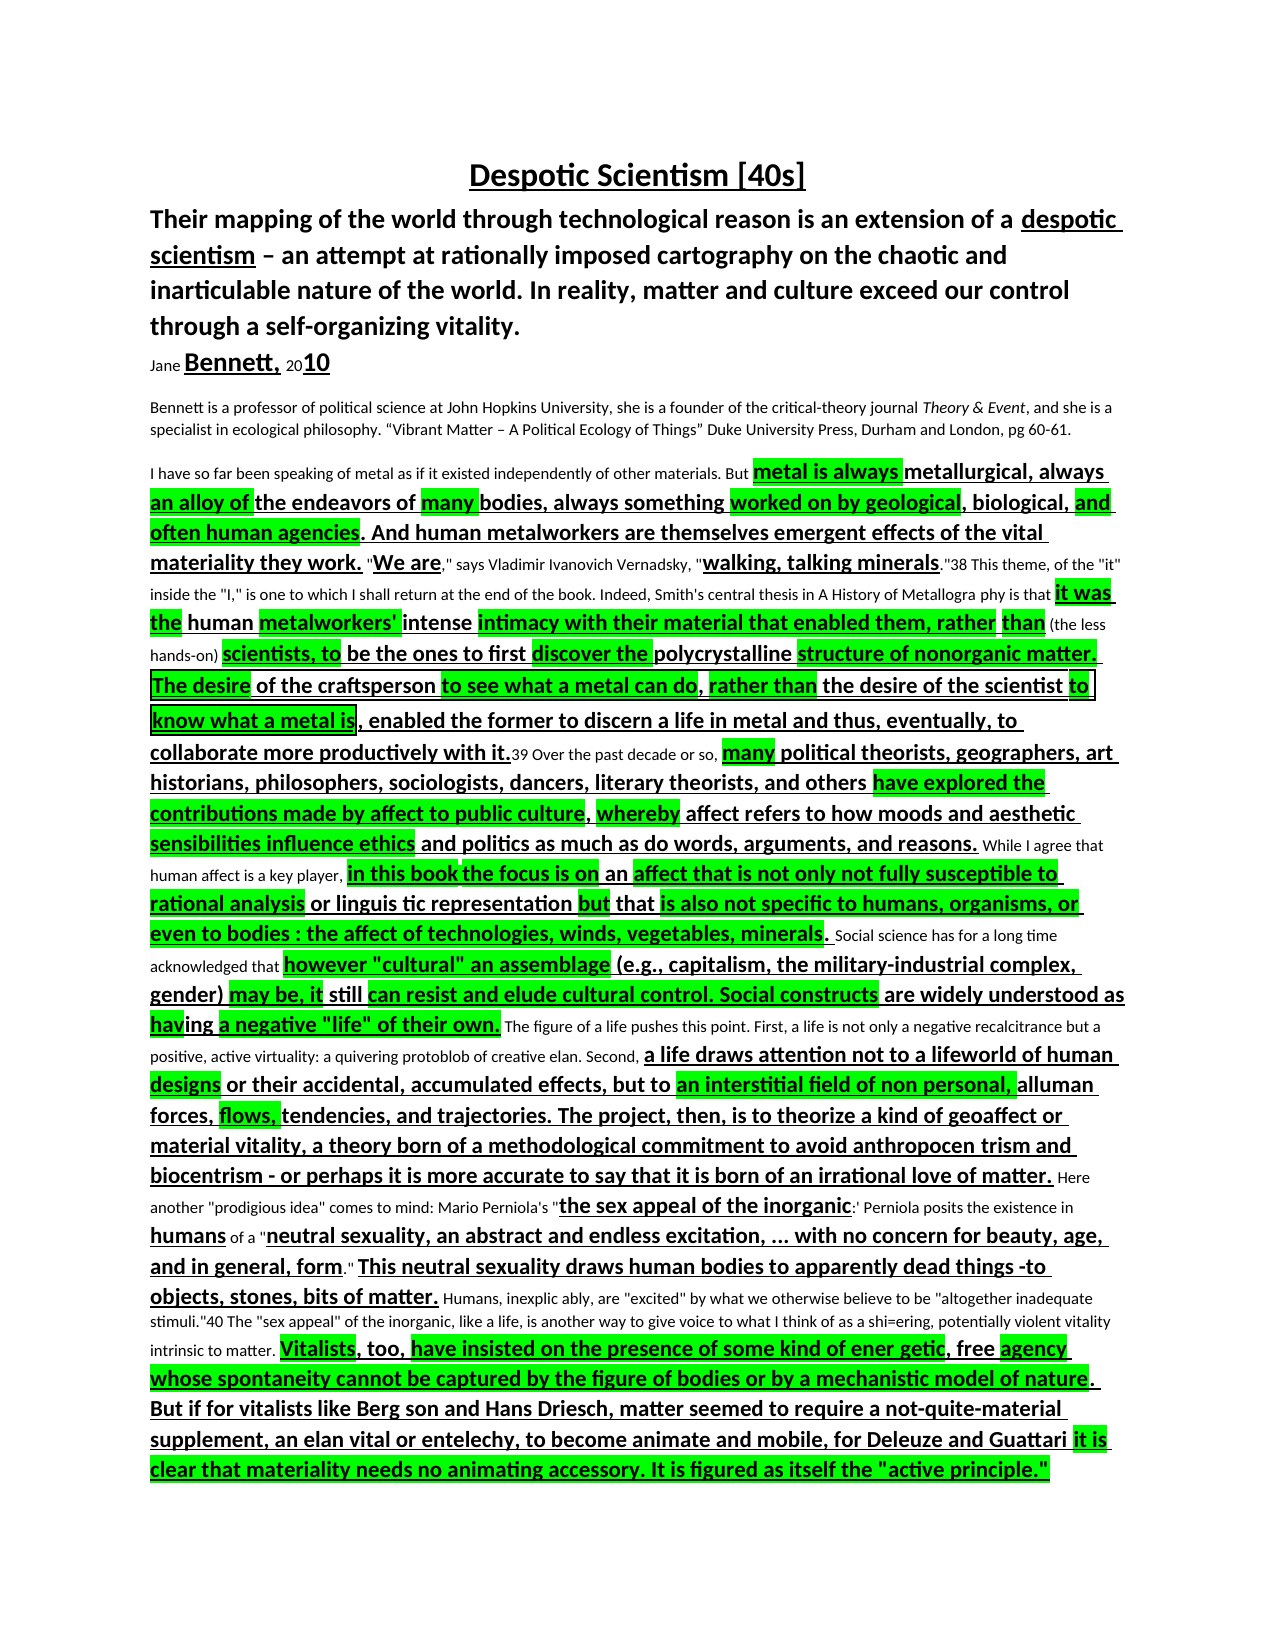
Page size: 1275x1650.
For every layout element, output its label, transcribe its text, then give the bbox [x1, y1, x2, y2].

subtitle Their mapping of the world through technological reason is an extension of a despotic scientism – an attempt at rationally imposed cartography on the chaotic and inarticulable nature of the world. In reality, matter and culture exceed our control through a self-organizing vitality. [150, 202, 1125, 342]
text Bennett is a professor of political science at John Hopkins University, she is a founder of the critical-theory journal Theory & Event, and she is a specialist in ecological philosophy. “Vibrant Matter – A Political Ecology of Things” Duke University Press, Durham and London, pg 60-61. [150, 397, 1125, 439]
text I have so far been speaking of metal as if it existed independently of other materials. But metal is always metallurgical, always an alloy of the endeavors of many bodies, always something worked on by geological, biological, and often human agencies. And human metalworkers are themselves emergent effects of the vital materiality they work. "We are," says Vladimir Ivanovich Vernadsky, "walking, talking minerals."38 This theme, of the "it" inside the "I," is one to which I shall return at the end of the book. Indeed, Smith's central thesis in A History of Metallogra­ phy is that it was the human metalworkers' intense intimacy with their material that enabled them, rather than (the less hands-on) scientists, to be the ones to first discover the polycrystalline structure of nonorganic matter. The desire of the craftsperson to see what a metal can do, rather than the desire of the scientist to know what a metal is, enabled the former to discern a life in metal and thus, eventually, to collaborate more productively with it.39 Over the past decade or so, many political theorists, geographers, art historians, philosophers, sociologists, dancers, literary theorists, and others have explored the contributions made by affect to public culture, whereby affect refers to how moods and aesthetic sensibilities influence ethics and politics as much as do words, arguments, and reasons. While I agree that human affect is a key player, in this book the focus is on an affect that is not only not fully susceptible to rational analysis or linguis­ tic representation but that is also not specific to humans, organisms, or even to bodies : the affect of technologies, winds, vegetables, minerals. Social science has for a long time acknowledged that however "cultural" an assemblage (e.g., capitalism, the military-industrial complex, gender) may be, it still can resist and elude cultural control. Social constructs are widely understood as having a negative "life" of their own. The figure of a life pushes this point. First, a life is not only a negative recalcitrance but a positive, active virtuality: a quivering protoblob of creative elan. Second, a life draws attention not to a lifeworld of human designs or their accidental, accumulated effects, but to an interstitial field of non­ personal, alluman forces, flows, tendencies, and trajectories. The project, then, is to theorize a kind of geoaffect or material vitality, a theory born of a methodological commitment to avoid anthropocen­ trism and biocentrism - or perhaps it is more accurate to say that it is born of an irrational love of matter. Here another "prodigious idea" comes to mind: Mario Perniola's "the sex appeal of the inorganic:' Perniola posits the existence in humans of a "neutral sexuality, an abstract and endless excitation, ... with no concern for beauty, age, and in general, form." This neutral sexuality draws human bodies to apparently dead things -to objects, stones, bits of matter. Humans, inexplic ably, are "excited" by what we otherwise believe to be "altogether inadequate stimuli."40 The "sex appeal" of the inorganic, like a life, is another way to give voice to what I think of as a shi=ering, potentially violent vitality intrinsic to matter. Vitalists, too, have insisted on the presence of some kind of ener­ getic, free agency whose spontaneity cannot be captured by the figure of bodies or by a mechanistic model of nature. But if for vitalists like Berg­ son and Hans Driesch, matter seemed to require a not-quite-material supplement, an elan vital or entelechy, to become animate and mobile, for Deleuze and Guattari it is clear that materiality needs no animating accessory. It is figured as itself the "active principle." [150, 457, 1125, 1004]
text I have so far been speaking of metal as if it existed independently of other materials. But metal is always metallurgical, always an alloy of the endeavors of many bodies, always something worked on by geological, biological, and often human agencies. And human metalworkers are themselves emergent effects of the vital materiality they work. "We are," says Vladimir Ivanovich Vernadsky, "walking, talking minerals."38 This theme, of the "it" inside the "I," is one to which I shall return at the end of the book. Indeed, Smith's central thesis in A History of Metallogra­ phy is that it was the human metalworkers' intense intimacy with their material that enabled them, rather than (the less hands-on) scientists, to be the ones to first discover the polycrystalline structure of nonorganic matter. The desire of the craftsperson to see what a metal can do, rather than the desire of the scientist to know what a metal is, enabled the former to discern a life in metal and thus, eventually, to collaborate more productively with it.39 Over the past decade or so, many political theorists, geographers, art historians, philosophers, sociologists, dancers, literary theorists, and others have explored the contributions made by affect to public culture, whereby affect refers to how moods and aesthetic sensibilities influence ethics and politics as much as do words, arguments, and reasons. While I agree that human affect is a key player, in this book the focus is on an affect that is not only not fully susceptible to rational analysis or linguis­ tic representation but that is also not specific to humans, organisms, or even to bodies : the affect of technologies, winds, vegetables, minerals. Social science has for a long time acknowledged that however "cultural" an assemblage (e.g., capitalism, the military-industrial complex, gender) may be, it still can resist and elude cultural control. Social constructs are widely understood as having a negative "life" of their own. The figure of a life pushes this point. First, a life is not only a negative recalcitrance but a positive, active virtuality: a quivering protoblob of creative elan. Second, a life draws attention not to a lifeworld of human designs or their accidental, accumulated effects, but to an interstitial field of non­ personal, alluman forces, flows, tendencies, and trajectories. The project, then, is to theorize a kind of geoaffect or material vitality, a theory born of a methodological commitment to avoid anthropocen­ trism and biocentrism - or perhaps it is more accurate to say that it is born of an irrational love of matter. Here another "prodigious idea" comes to mind: Mario Perniola's "the sex appeal of the inorganic:' Perniola posits the existence in humans of a "neutral sexuality, an abstract and endless excitation, ... with no concern for beauty, age, and in general, form." This neutral sexuality draws human bodies to apparently dead things -to objects, stones, bits of matter. Humans, inexplic ably, are "excited" by what we otherwise believe to be "altogether inadequate stimuli."40 The "sex appeal" of the inorganic, like a life, is another way to give voice to what I think of as a shi=ering, potentially violent vitality intrinsic to matter. Vitalists, too, have insisted on the presence of some kind of ener­ getic, free agency whose spontaneity cannot be captured by the figure of bodies or by a mechanistic model of nature. But if for vitalists like Berg­ son and Hans Driesch, matter seemed to require a not-quite-material supplement, an elan vital or entelechy, to become animate and mobile, for Deleuze and Guattari it is clear that materiality needs no animating accessory. It is figured as itself the "active principle." [150, 1006, 1125, 1483]
subtitle Despotic Scientism [40s] [150, 154, 1125, 195]
text Jane Bennett, 2010 [150, 345, 1125, 378]
